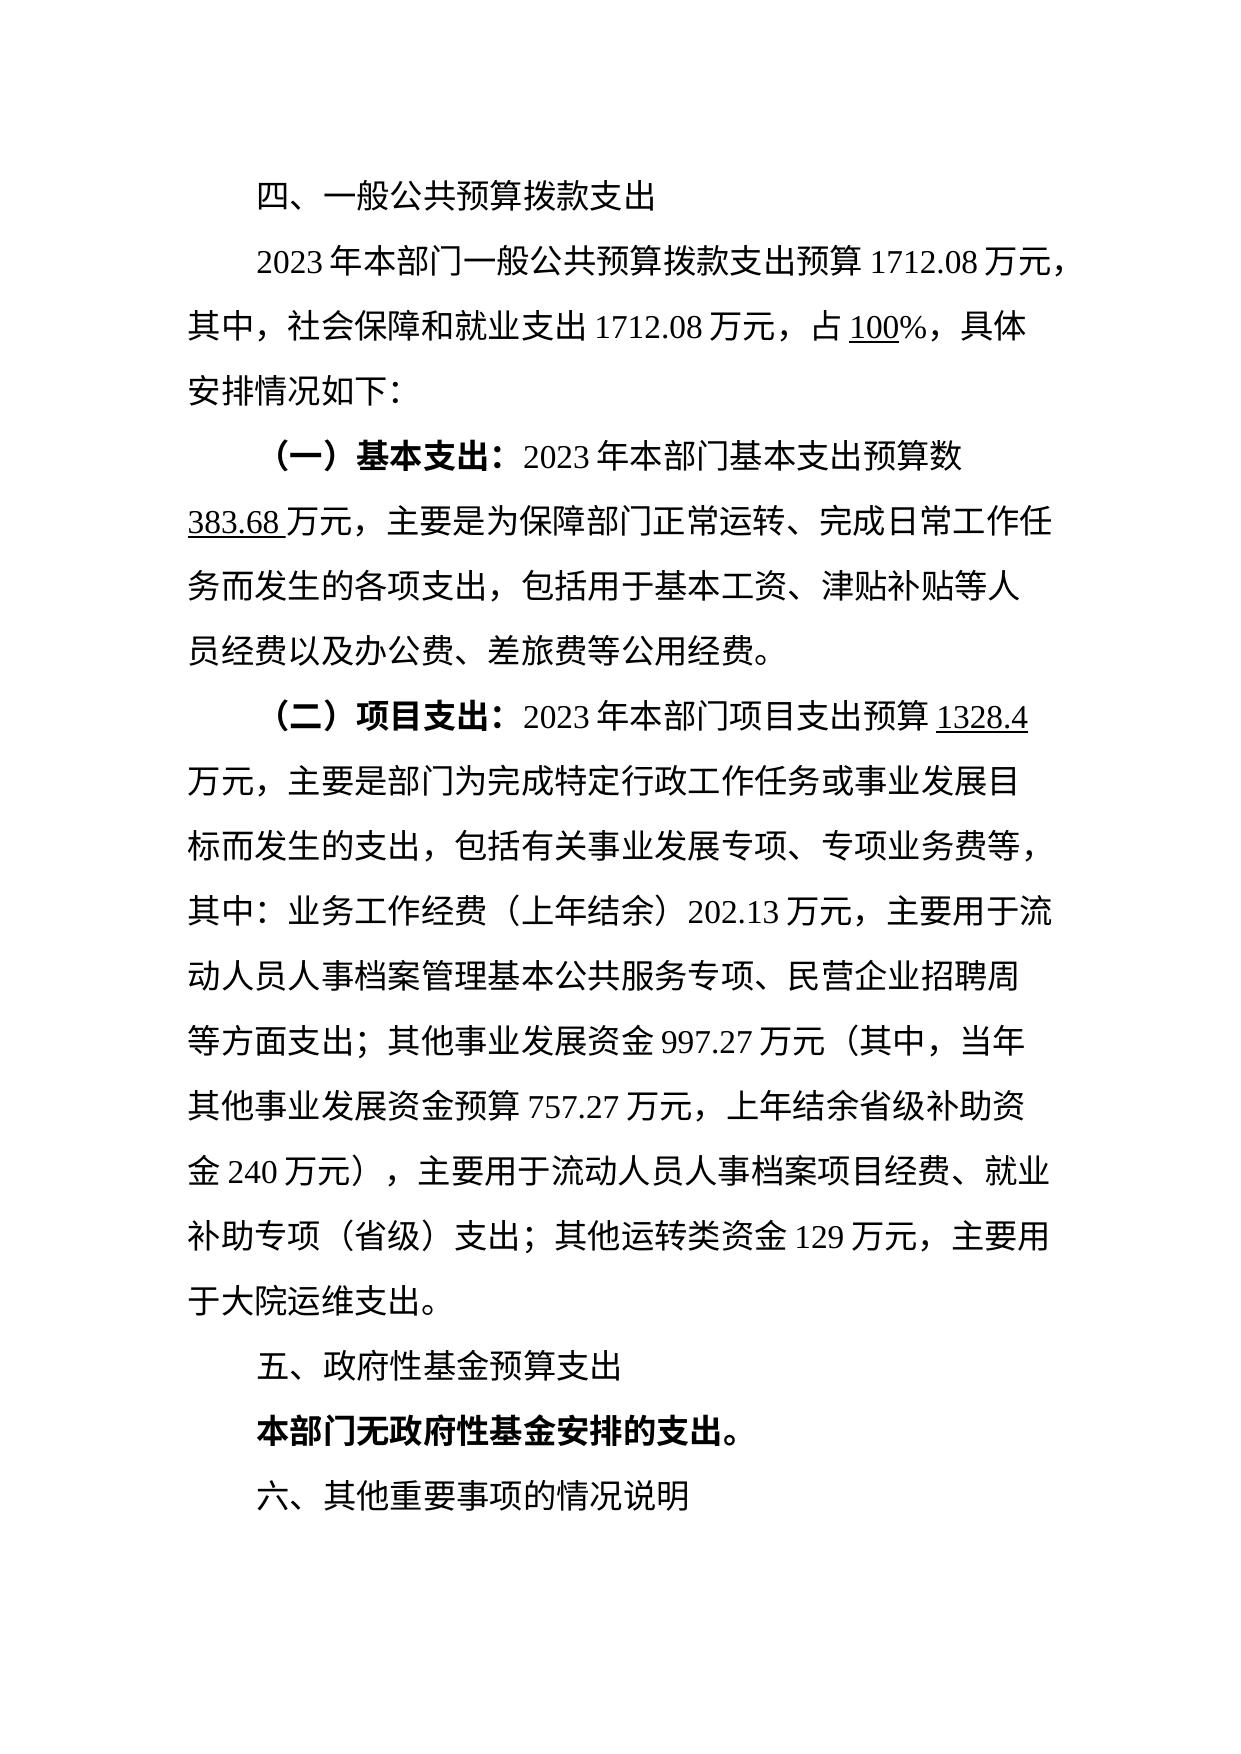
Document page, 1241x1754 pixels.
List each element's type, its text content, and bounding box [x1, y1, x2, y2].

text 本部门无政府性基金安排的支出。 [187, 1397, 1053, 1462]
text （二）项目支出：2023年本部门项目支出预算1328.4万元，主要是部门为完成特定行政工作任务或事业发展目标而发生的支出，包括有关事业发展专项、专项业务费等，其中：业务工作经费（上年结余）202.13万元，主要用于流动人员人事档案管理基本公共服务专项、民营企业招聘周等方面支出；其他事业发展资金997.27万元（其中，当年其他事业发展资金预算757.27万元，上年结余省级补助资金240万元），主要用于流动人员人事档案项目经费、就业补助专项（省级）支出；其他运转类资金129万元，主要用于大院运维支出。 [187, 682, 1053, 1332]
text 2023年本部门一般公共预算拨款支出预算1712.08万元，其中，社会保障和就业支出1712.08万元，占100%，具体安排情况如下： [187, 227, 1053, 422]
text 四、一般公共预算拨款支出 [187, 162, 1053, 227]
text （一）基本支出：2023年本部门基本支出预算数383.68万元，主要是为保障部门正常运转、完成日常工作任务而发生的各项支出，包括用于基本工资、津贴补贴等人员经费以及办公费、差旅费等公用经费。 [187, 422, 1053, 682]
text 六、其他重要事项的情况说明 [187, 1462, 1053, 1527]
text 五、政府性基金预算支出 [187, 1332, 1053, 1397]
